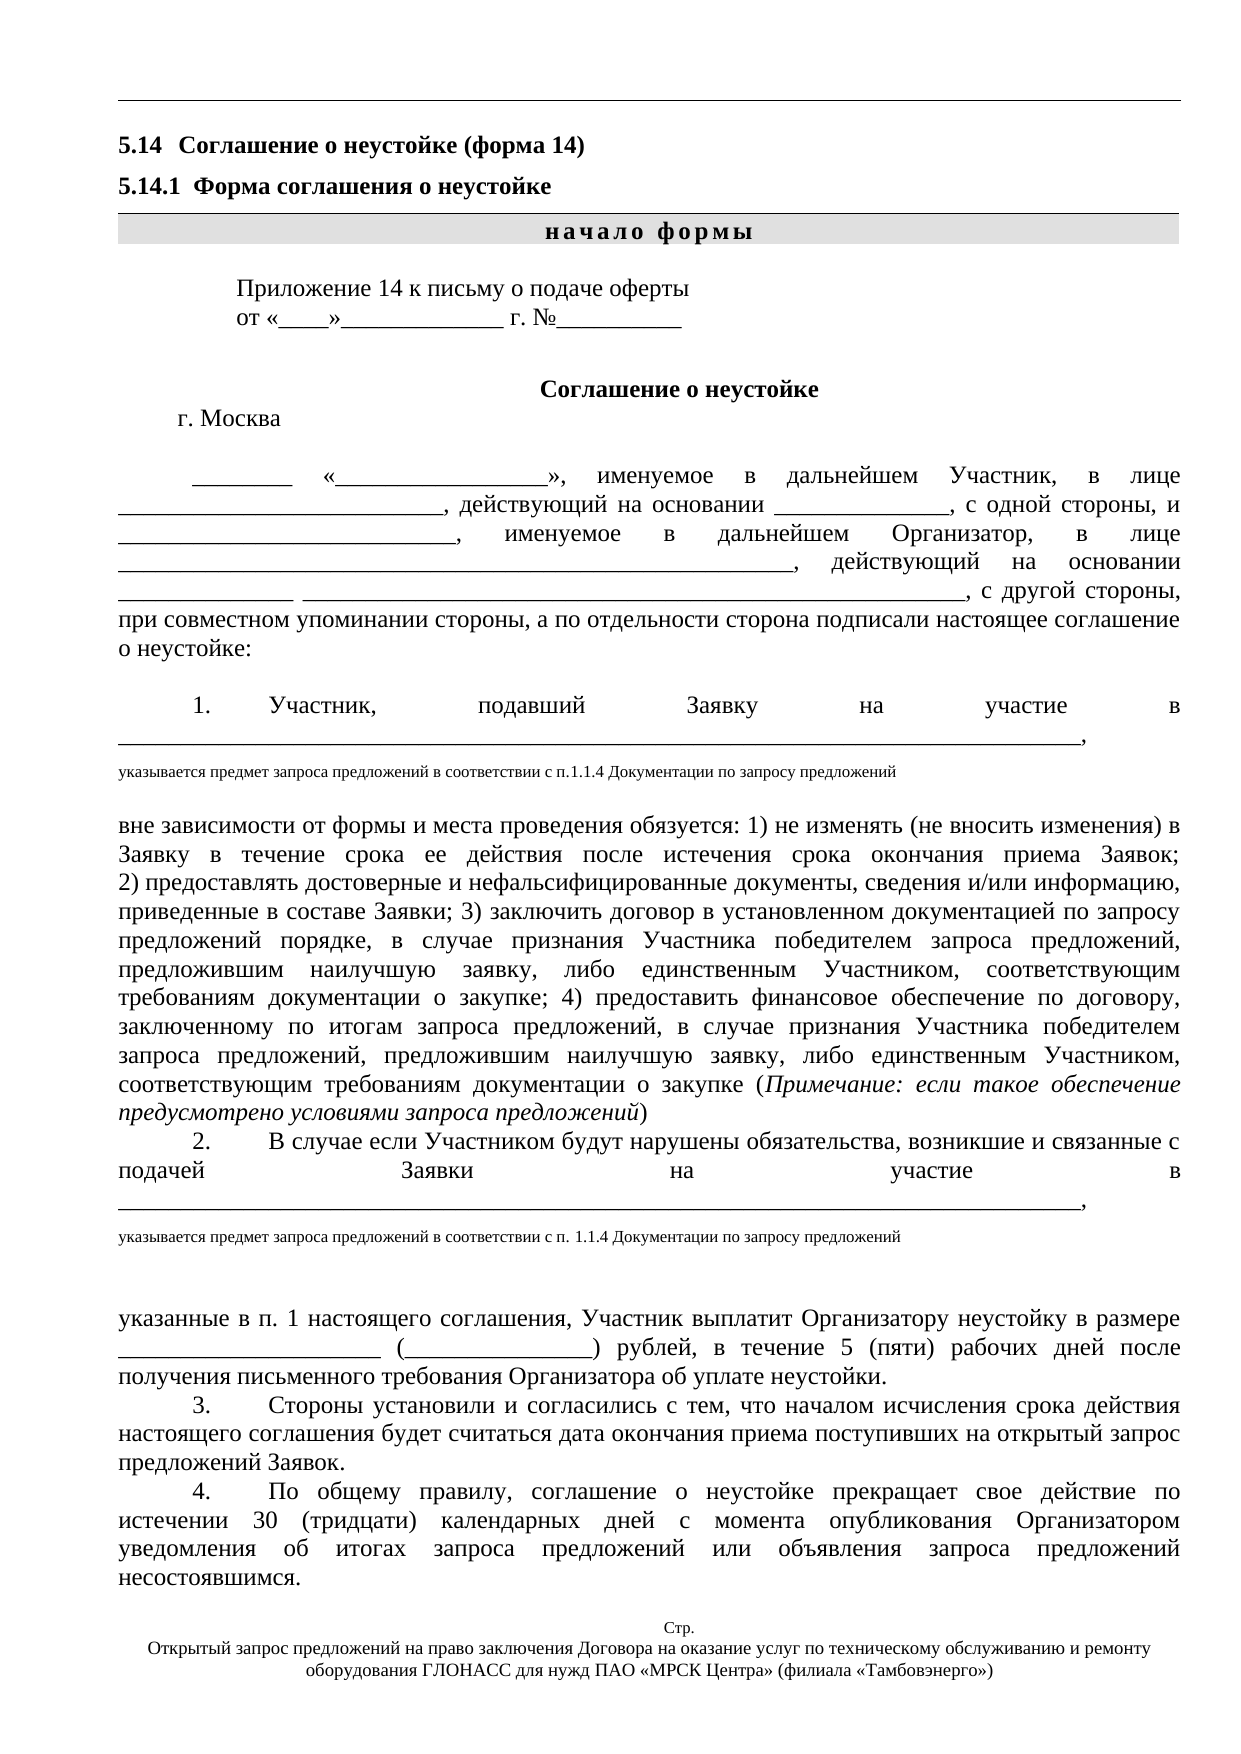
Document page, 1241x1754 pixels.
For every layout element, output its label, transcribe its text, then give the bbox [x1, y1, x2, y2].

list В случае если Участником будут нарушены обязательства, возникшие и связанные с подачей Заявки на участие в _____________________________________________________________________________, [118, 1126, 1181, 1212]
text вне зависимости от формы и места проведения обязуется: 1) не изменять (не вносить изменения) в Заявку в течение срока ее действия после истечения срока окончания приема Заявок; 2) предоставлять достоверные и нефальсифицированные документы, сведения и/или информацию, приведенные в составе Заявки; 3) заключить договор в установленном документацией по запросу предложений порядке, в случае признания Участника победителем запроса предложений, предложившим наилучшую заявку, либо единственным Участником, соответствующим требованиям документации о закупке; 4) предоставить финансовое обеспечение по договору, заключенному по итогам запроса предложений, в случае признания Участника победителем запроса предложений, предложившим наилучшую заявку, либо единственным Участником, соответствующим требованиям документации о закупке (Примечание: если такое обеспечение предусмотрено условиями запроса предложений) [118, 810, 1181, 1126]
text указывается предмет запроса предложений в соответствии с п. 1.1.4 Документации по запросу предложений [118, 1212, 1181, 1246]
list По общему правилу, соглашение о неустойке прекращает свое действие по истечении 30 (тридцати) календарных дней с момента опубликования Организатором уведомления об итогах запроса предложений или объявления запроса предложений несостоявшимся. [118, 1476, 1181, 1591]
text начало формы [118, 214, 1179, 244]
text г. Москва [118, 403, 1181, 431]
text Соглашение о неустойке [118, 374, 1181, 403]
text ________ «_________________», именуемое в дальнейшем Участник, в лице __________________________, действующий на основании ______________, с одной стороны, и ___________________________, именуемое в дальнейшем Организатор, в лице ______________________________________________________, действующий на основании ______________ _____________________________________________________, с другой стороны, при совместном упоминании стороны, а по отдельности сторона подписали настоящее соглашение о неустойке: [118, 460, 1181, 661]
text Приложение 14 к письму о подаче оферты от «____»_____________ г. №__________ [236, 273, 1181, 331]
text указывается предмет запроса предложений в соответствии с п.1.1.4 Документации по запросу предложений [118, 748, 1181, 781]
text указанные в п. 1 настоящего соглашения, Участник выплатит Организатору неустойку в размере _____________________ (_______________) рублей, в течение 5 (пяти) рабочих дней после получения письменного требования Организатора об уплате неустойки. [118, 1303, 1181, 1390]
subtitle Форма соглашения о неустойке [118, 171, 1181, 200]
subtitle Соглашение о неустойке (форма 14) [118, 130, 1181, 159]
list Участник, подавший Заявку на участие в _____________________________________________________________________________, [118, 690, 1181, 748]
list Стороны установили и согласились с тем, что началом исчисления срока действия настоящего соглашения будет считаться дата окончания приема поступивших на открытый запрос предложений Заявок. [118, 1390, 1181, 1476]
